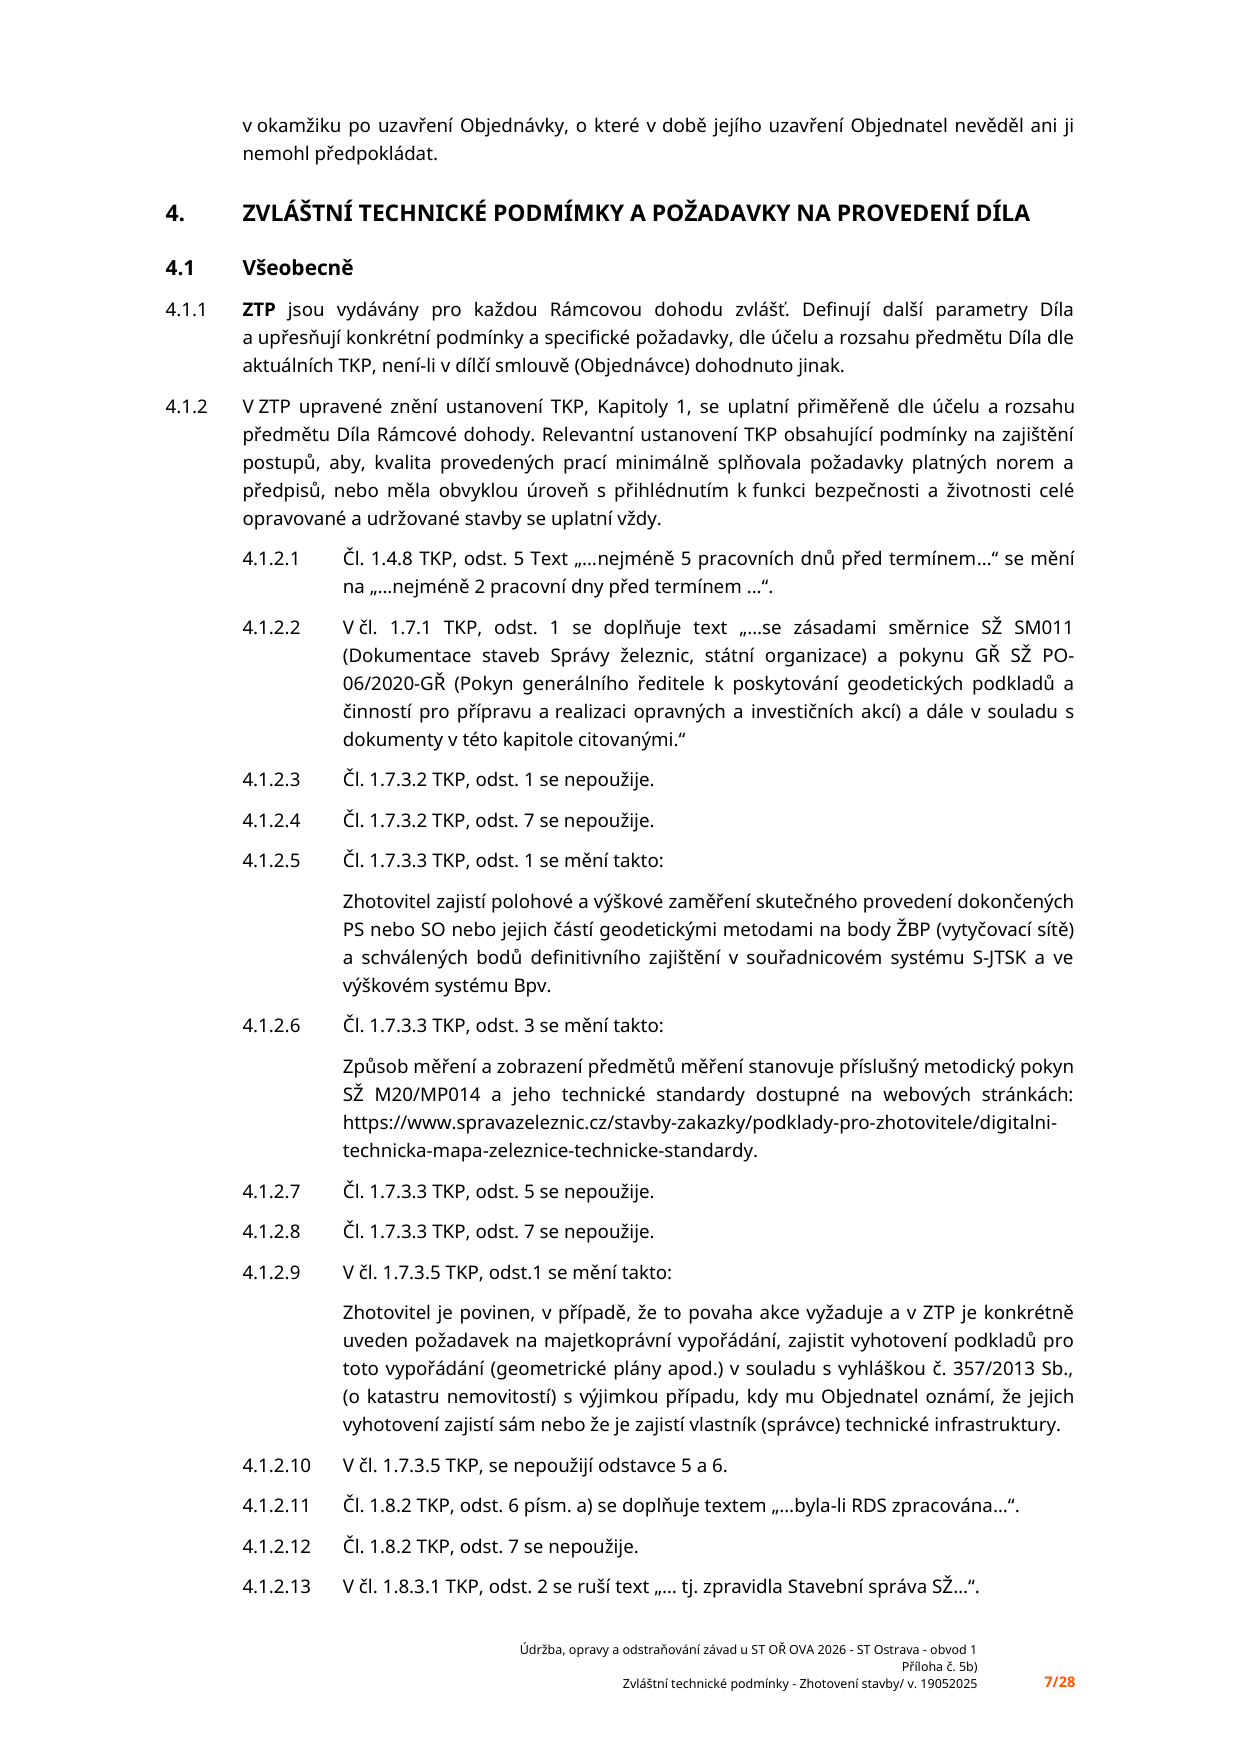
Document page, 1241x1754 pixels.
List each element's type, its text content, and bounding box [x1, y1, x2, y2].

text Čl. 1.7.3.3 TKP, odst. 7 se nepoužije. [242, 1218, 1075, 1244]
text V ZTP upravené znění ustanovení TKP, Kapitoly 1, se uplatní přiměřeně dle účelu a rozsahu předmětu Díla Rámcové dohody. Relevantní ustanovení TKP obsahující podmínky na zajištění postupů, aby, kvalita provedených prací minimálně splňovala požadavky platných norem a předpisů, nebo měla obvyklou úroveň s přihlédnutím k funkci bezpečnosti a životnosti celé opravované a udržované stavby se uplatní vždy. [165, 393, 1075, 531]
text Čl. 1.7.3.3 TKP, odst. 3 se mění takto: [242, 1013, 1075, 1038]
list Způsob měření a zobrazení předmětů měření stanovuje příslušný metodický pokyn SŽ M20/MP014 a jeho technické standardy dostupné na webových stránkách: https://www.spravazeleznic.cz/stavby-zakazky/podklady-pro-zhotovitele/digitalni-technicka-mapa-zeleznice-technicke-standardy. [343, 1053, 1075, 1163]
text ZTP jsou vydávány pro každou Rámcovou dohodu zvlášť. Definují další parametry Díla a upřesňují konkrétní podmínky a specifické požadavky, dle účelu a rozsahu předmětu Díla dle aktuálních TKP, není-li v dílčí smlouvě (Objednávce) dohodnuto jinak. [165, 296, 1075, 378]
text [165, 112, 1075, 166]
text V čl. 1.7.1 TKP, odst. 1 se doplňuje text „…se zásadami směrnice SŽ SM011 (Dokumentace staveb Správy železnic, státní organizace) a pokynu GŘ SŽ PO-06/2020-GŘ (Pokyn generálního ředitele k poskytování geodetických podkladů a činností pro přípravu a realizaci opravných a investičních akcí) a dále v souladu s dokumenty v této kapitole citovanými.“ [242, 614, 1075, 752]
text Čl. 1.8.2 TKP, odst. 6 písm. a) se doplňuje textem „…byla-li RDS zpracována…“. [242, 1493, 1075, 1518]
text V čl. 1.8.3.1 TKP, odst. 2 se ruší text „… tj. zpravidla Stavební správa SŽ…“. [242, 1574, 1075, 1599]
text Čl. 1.7.3.3 TKP, odst. 1 se mění takto: [242, 848, 1075, 873]
text Čl. 1.7.3.3 TKP, odst. 5 se nepoužije. [242, 1178, 1075, 1203]
text Čl. 1.8.2 TKP, odst. 7 se nepoužije. [242, 1533, 1075, 1559]
list Zhotovitel je povinen, v případě, že to povaha akce vyžaduje a v ZTP je konkrétně uveden požadavek na majetkoprávní vypořádání, zajistit vyhotovení podkladů pro toto vypořádání (geometrické plány apod.) v souladu s vyhláškou č. 357/2013 Sb., (o katastru nemovitostí) s výjimkou případu, kdy mu Objednatel oznámí, že jejich vyhotovení zajistí sám nebo že je zajistí vlastník (správce) technické infrastruktury. [343, 1299, 1075, 1437]
text Čl. 1.7.3.2 TKP, odst. 1 se nepoužije. [242, 767, 1075, 792]
text Čl. 1.4.8 TKP, odst. 5 Text „…nejméně 5 pracovních dnů před termínem…“ se mění na „…nejméně 2 pracovní dny před termínem …“. [242, 546, 1075, 599]
text V čl. 1.7.3.5 TKP, odst.1 se mění takto: [242, 1259, 1075, 1284]
list Zhotovitel zajistí polohové a výškové zaměření skutečného provedení dokončených PS nebo SO nebo jejich částí geodetickými metodami na body ŽBP (vytyčovací sítě) a schválených bodů definitivního zajištění v souřadnicovém systému S-JTSK a ve výškovém systému Bpv. [343, 888, 1075, 998]
text V čl. 1.7.3.5 TKP, se nepoužijí odstavce 5 a 6. [242, 1452, 1075, 1478]
text Čl. 1.7.3.2 TKP, odst. 7 se nepoužije. [242, 807, 1075, 833]
text Zvláštní TECHNICKÉ podmímky a požadavky na PROVEDENÍ DÍLA [165, 197, 1075, 229]
text Všeobecně [165, 253, 1075, 281]
